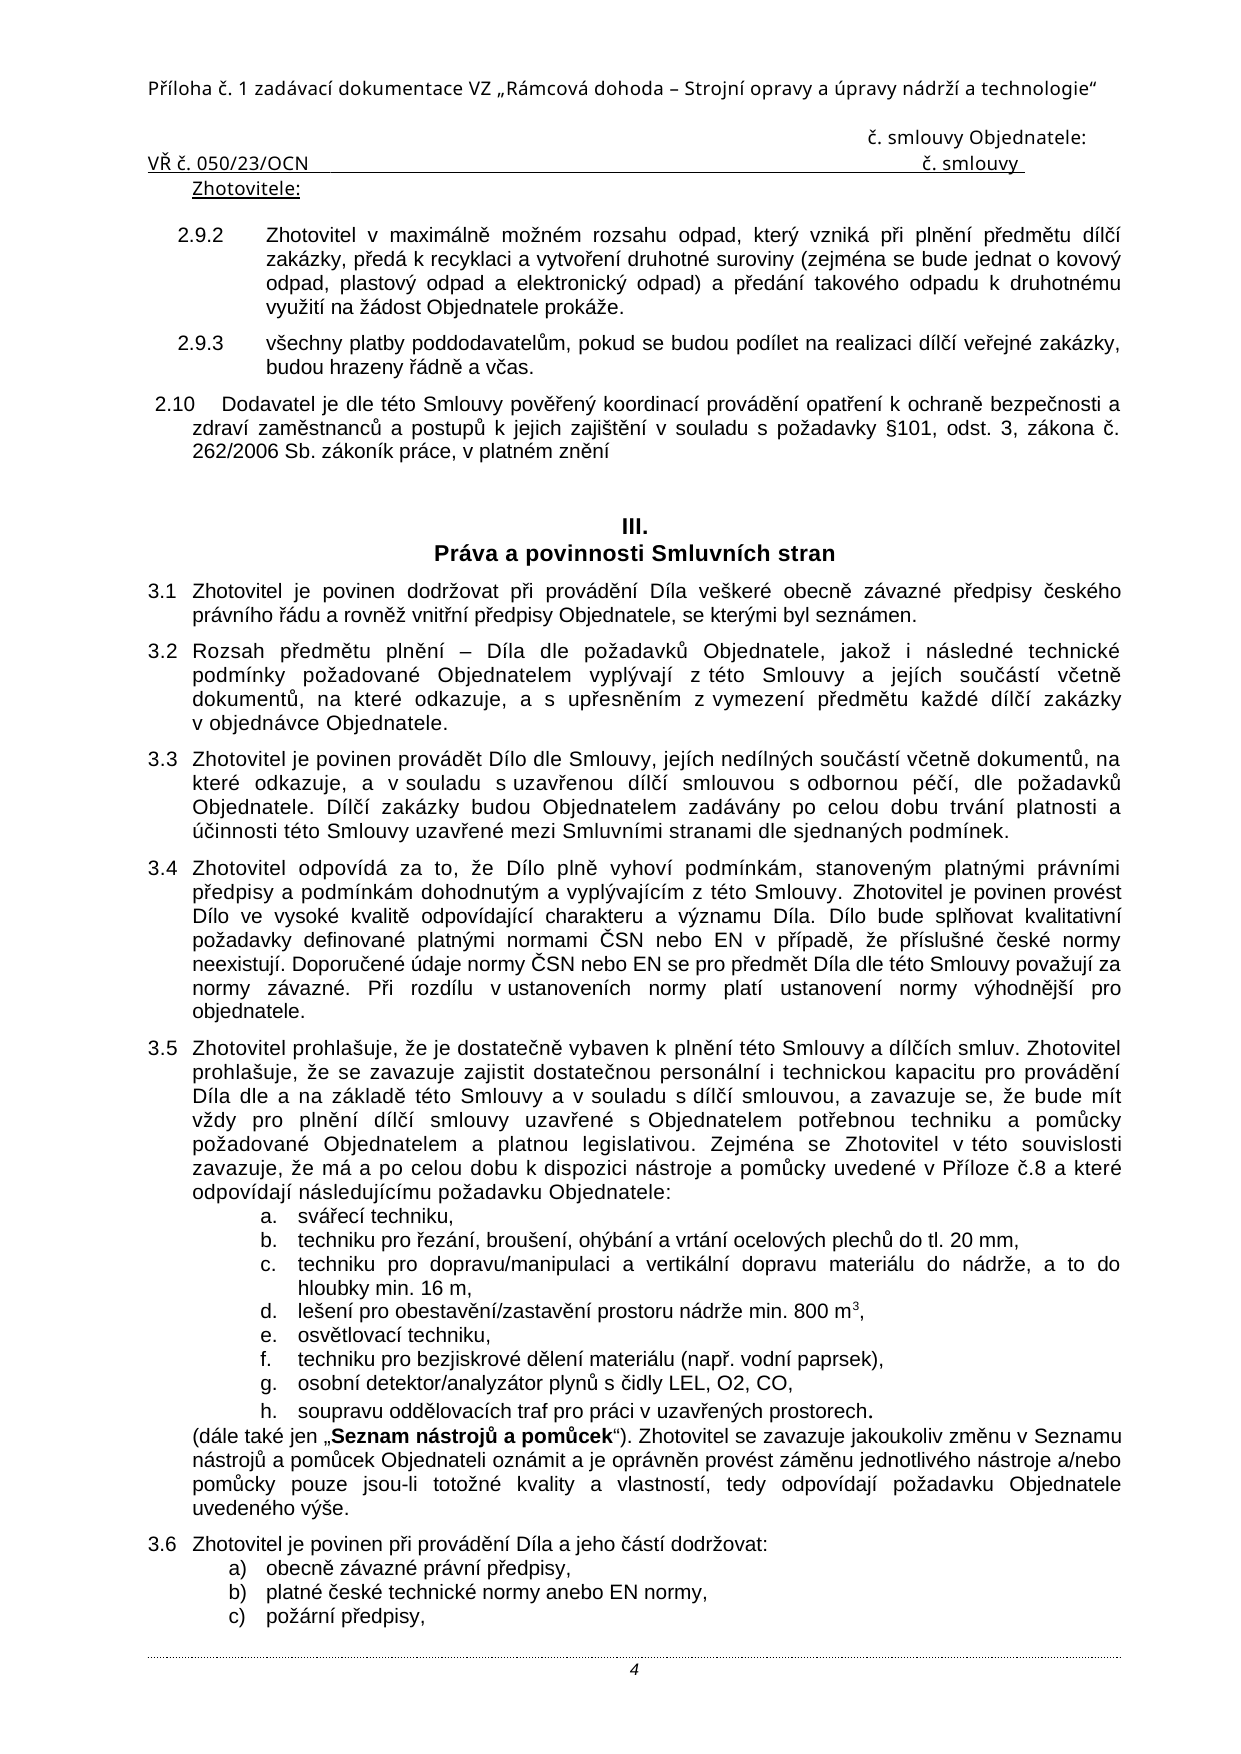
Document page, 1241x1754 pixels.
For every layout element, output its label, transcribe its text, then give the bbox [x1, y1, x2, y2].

list Zhotovitel je povinen provádět Dílo dle Smlouvy, jejích nedílných součástí včetně dokumentů, na které odkazuje, a v souladu s uzavřenou dílčí smlouvou s odbornou péčí, dle požadavků Objednatele. Dílčí zakázky budou Objednatelem zadávány po celou dobu trvání platnosti a účinnosti této Smlouvy uzavřené mezi Smluvními stranami dle sjednaných podmínek. [148, 747, 1122, 843]
list osvětlovací techniku, [260, 1323, 1122, 1347]
text III. [148, 513, 1122, 539]
list Zhotovitel je povinen dodržovat při provádění Díla veškeré obecně závazné předpisy českého právního řádu a rovněž vnitřní předpisy Objednatele, se kterými byl seznámen. [148, 578, 1122, 626]
list Zhotovitel odpovídá za to, že Dílo plně vyhoví podmínkám, stanoveným platnými právními předpisy a podmínkám dohodnutým a vyplývajícím z této Smlouvy. Zhotovitel je povinen provést Dílo ve vysoké kvalitě odpovídající charakteru a významu Díla. Dílo bude splňovat kvalitativní požadavky definované platnými normami ČSN nebo EN v případě, že příslušné české normy neexistují. Doporučené údaje normy ČSN nebo EN se pro předmět Díla dle této Smlouvy považují za normy závazné. Při rozdílu v ustanoveních normy platí ustanovení normy výhodnější pro objednatele. [148, 856, 1122, 1023]
list platné české technické normy anebo EN normy, [228, 1580, 1122, 1604]
list Zhotovitel je povinen při provádění Díla a jeho částí dodržovat: [148, 1532, 1122, 1556]
list lešení pro obestavění/zastavění prostoru nádrže min. 800 m3, [260, 1299, 1122, 1323]
list Zhotovitel v maximálně možném rozsahu odpad, který vzniká při plnění předmětu dílčí zakázky, předá k recyklaci a vytvoření druhotné suroviny (zejména se bude jednat o kovový odpad, plastový odpad a elektronický odpad) a předání takového odpadu k druhotnému využití na žádost Objednatele prokáže. [177, 223, 1122, 318]
list všechny platby poddodavatelům, pokud se budou podílet na realizaci dílčí veřejné zakázky, budou hrazeny řádně a včas. [177, 331, 1122, 379]
list osobní detektor/analyzátor plynů s čidly LEL, O2, CO, [260, 1371, 1122, 1395]
list požární předpisy, [228, 1604, 1122, 1628]
list Zhotovitel prohlašuje, že je dostatečně vybaven k plnění této Smlouvy a dílčích smluv. Zhotovitel prohlašuje, že se zavazuje zajistit dostatečnou personální i technickou kapacitu pro provádění Díla dle a na základě této Smlouvy a v souladu s dílčí smlouvou, a zavazuje se, že bude mít vždy pro plnění dílčí smlouvy uzavřené s Objednatelem potřebnou techniku a pomůcky požadované Objednatelem a platnou legislativou. Zejména se Zhotovitel v této souvislosti zavazuje, že má a po celou dobu k dispozici nástroje a pomůcky uvedené v Příloze č.8 a které odpovídají následujícímu požadavku Objednatele: [148, 1036, 1122, 1203]
list obecně závazné právní předpisy, [228, 1556, 1122, 1580]
list (dále také jen „Seznam nástrojů a pomůcek“). Zhotovitel se zavazuje jakoukoliv změnu v Seznamu nástrojů a pomůcek Objednateli oznámit a je oprávněn provést záměnu jednotlivého nástroje a/nebo pomůcky pouze jsou-li totožné kvality a vlastností, tedy odpovídají požadavku Objednatele uvedeného výše. [148, 1424, 1122, 1520]
list techniku pro dopravu/manipulaci a vertikální dopravu materiálu do nádrže, a to do hloubky min. 16 m, [260, 1251, 1122, 1299]
list techniku pro řezání, broušení, ohýbání a vrtání ocelových plechů do tl. 20 mm, [260, 1227, 1122, 1251]
text Práva a povinnosti Smluvních stran [148, 539, 1122, 566]
list soupravu oddělovacích traf pro práci v uzavřených prostorech. [260, 1395, 1122, 1424]
list Rozsah předmětu plnění – Díla dle požadavků Objednatele, jakož i následné technické podmínky požadované Objednatelem vyplývají z této Smlouvy a jejích součástí včetně dokumentů, na které odkazuje, a s upřesněním z vymezení předmětu každé dílčí zakázky v objednávce Objednatele. [148, 639, 1122, 735]
list Dodavatel je dle této Smlouvy pověřený koordinací provádění opatření k ochraně bezpečnosti a zdraví zaměstnanců a postupů k jejich zajištění v souladu s požadavky §101, odst. 3, zákona č. 262/2006 Sb. zákoník práce, v platném znění [154, 391, 1122, 463]
list svářecí techniku, [260, 1203, 1122, 1227]
list techniku pro bezjiskrové dělení materiálu (např. vodní paprsek), [260, 1347, 1122, 1371]
